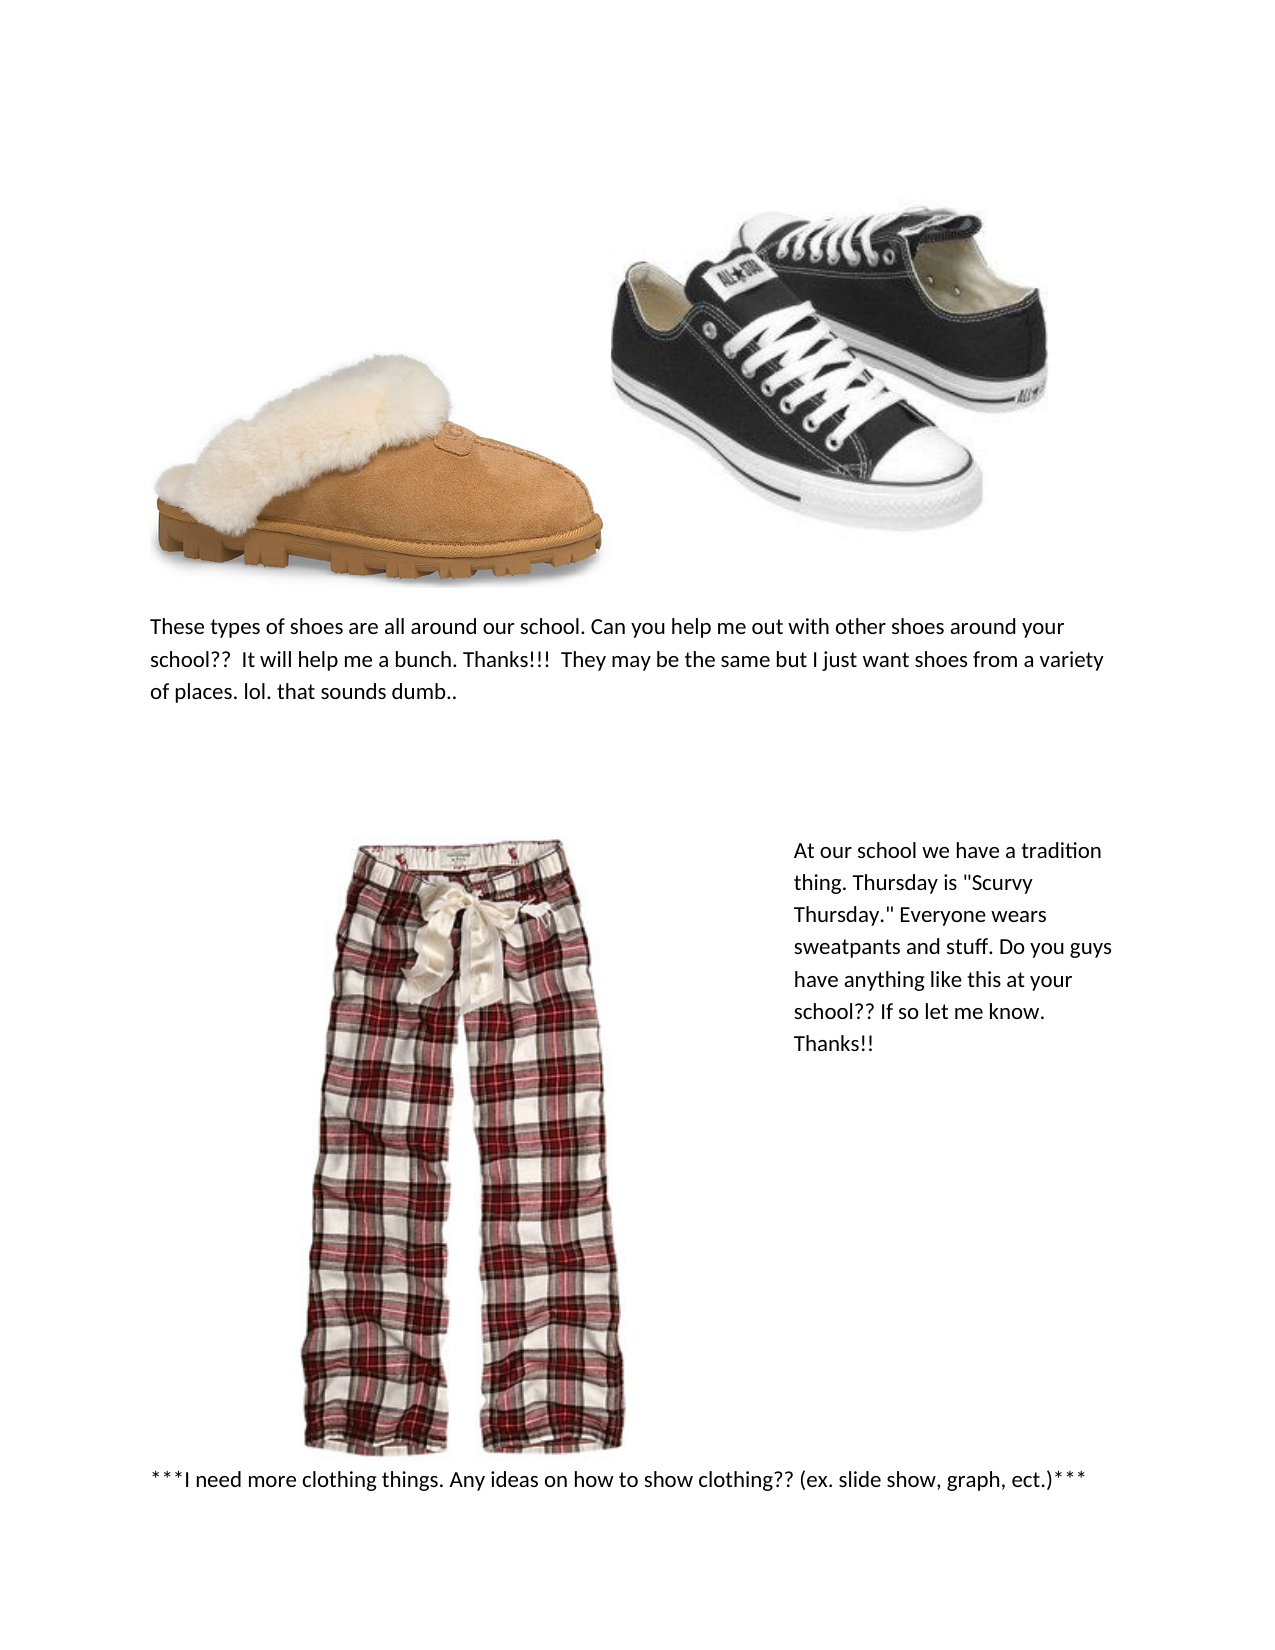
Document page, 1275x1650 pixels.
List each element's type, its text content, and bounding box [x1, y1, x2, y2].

text At our school we have a tradition thing. Thursday is "Scurvy Thursday." Everyone wears sweatpants and stuff. Do you guys have anything like this at your school?? If so let me know. Thanks!! [775, 836, 1125, 1057]
text These types of shoes are all around our school. Can you help me out with other shoes around your school?? It will help me a bunch. Thanks!!! They may be the same but I just want shoes from a variety of places. lol. that sounds dumb.. [150, 612, 1125, 705]
picture [150, 836, 775, 1461]
text ***I need more clothing things. Any ideas on how to show clothing?? (ex. slide show, graph, ect.)*** [150, 1135, 1125, 1493]
picture [150, 150, 1049, 588]
